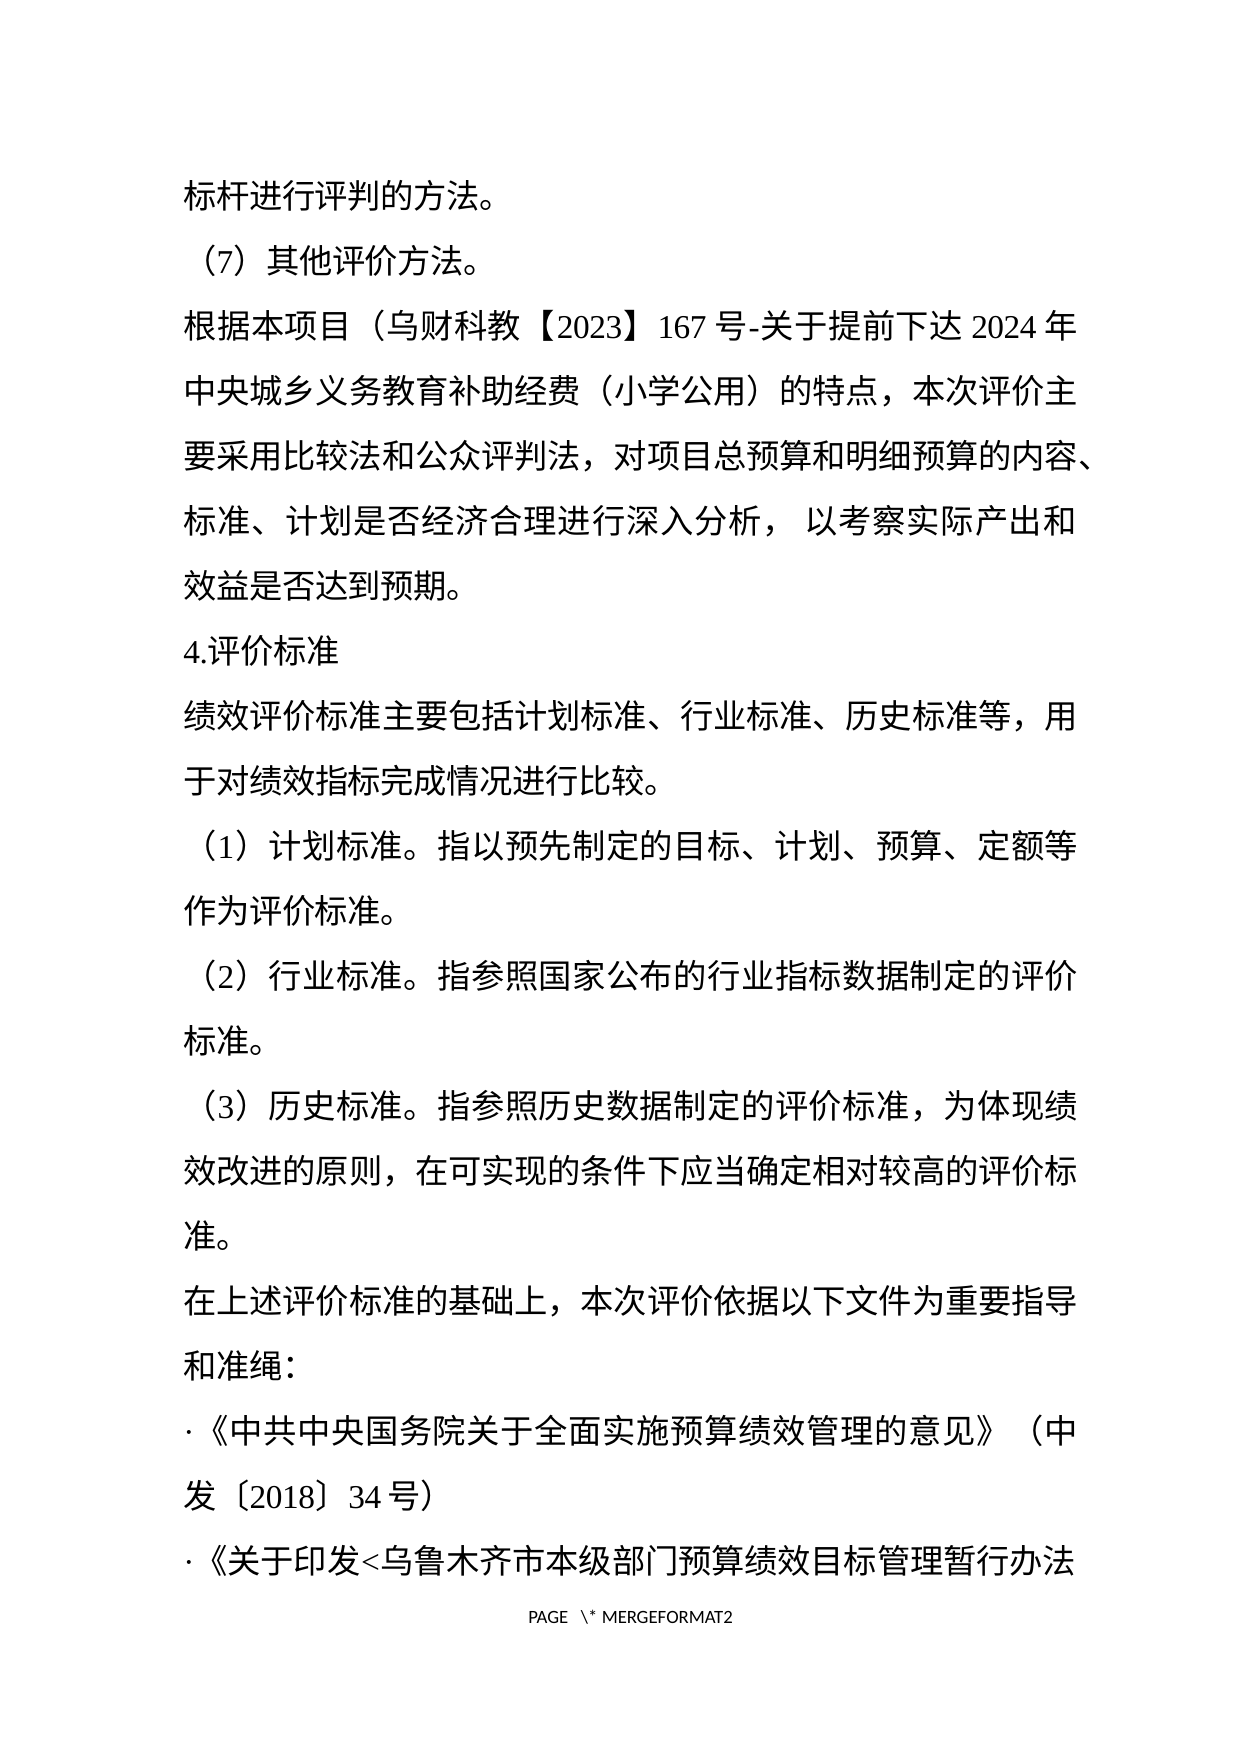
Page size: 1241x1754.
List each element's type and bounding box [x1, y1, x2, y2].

text [183, 162, 1078, 1592]
